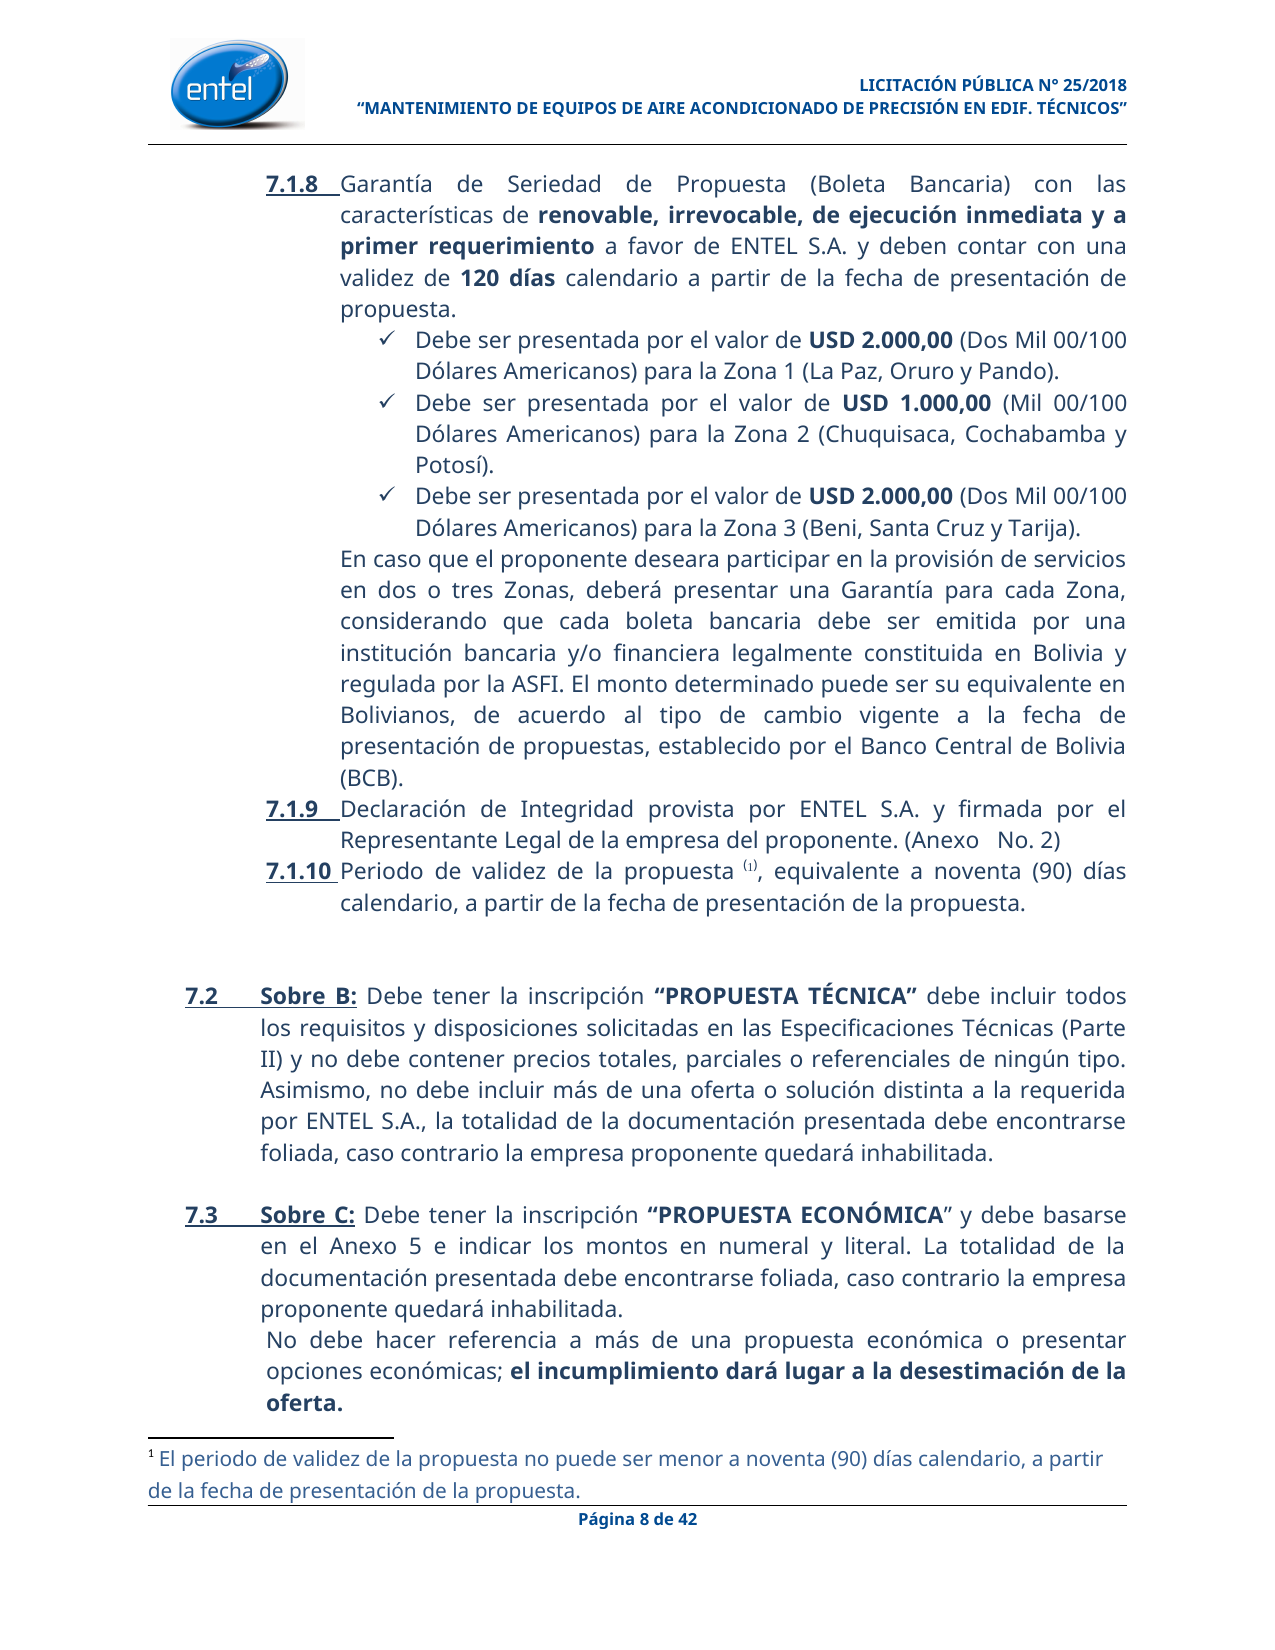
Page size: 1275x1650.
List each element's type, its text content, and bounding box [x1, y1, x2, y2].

picture [170, 38, 305, 130]
list Sobre C: Debe tener la inscripción “PROPUESTA ECONÓMICA” y debe basarse en el Anexo 5 e indicar los montos en numeral y literal. La totalidad de la documentación presentada debe encontrarse foliada, caso contrario la empresa proponente quedará inhabilitada. [185, 1199, 1127, 1324]
list Periodo de validez de la propuesta (), equivalente a noventa (90) días calendario, a partir de la fecha de presentación de la propuesta. [266, 855, 1127, 918]
list Debe ser presentada por el valor de USD 2.000,00 (Dos Mil 00/100 Dólares Americanos) para la Zona 1 (La Paz, Oruro y Pando). [377, 324, 1127, 387]
list En caso que el proponente deseara participar en la provisión de servicios en dos o tres Zonas, deberá presentar una Garantía para cada Zona, considerando que cada boleta bancaria debe ser emitida por una institución bancaria y/o financiera legalmente constituida en Bolivia y regulada por la ASFI. El monto determinado puede ser su equivalente en Bolivianos, de acuerdo al tipo de cambio vigente a la fecha de presentación de propuestas, establecido por el Banco Central de Bolivia (BCB). [340, 543, 1127, 793]
list Garantía de Seriedad de Propuesta (Boleta Bancaria) con las características de renovable, irrevocable, de ejecución inmediata y a primer requerimiento a favor de ENTEL S.A. y deben contar con una validez de 120 días calendario a partir de la fecha de presentación de propuesta. [266, 168, 1127, 324]
text No debe hacer referencia a más de una propuesta económica o presentar opciones económicas; el incumplimiento dará lugar a la desestimación de la oferta. [266, 1324, 1127, 1418]
list Debe ser presentada por el valor de USD 1.000,00 (Mil 00/100 Dólares Americanos) para la Zona 2 (Chuquisaca, Cochabamba y Potosí). [377, 387, 1127, 480]
list Sobre B: Debe tener la inscripción “PROPUESTA TÉCNICA” debe incluir todos los requisitos y disposiciones solicitadas en las Especificaciones Técnicas (Parte II) y no debe contener precios totales, parciales o referenciales de ningún tipo. Asimismo, no debe incluir más de una oferta o solución distinta a la requerida por ENTEL S.A., la totalidad de la documentación presentada debe encontrarse foliada, caso contrario la empresa proponente quedará inhabilitada. [185, 980, 1127, 1168]
list Declaración de Integridad provista por ENTEL S.A. y firmada por el Representante Legal de la empresa del proponente. (Anexo No. 2) [266, 793, 1127, 855]
list Debe ser presentada por el valor de USD 2.000,00 (Dos Mil 00/100 Dólares Americanos) para la Zona 3 (Beni, Santa Cruz y Tarija). [377, 480, 1127, 543]
